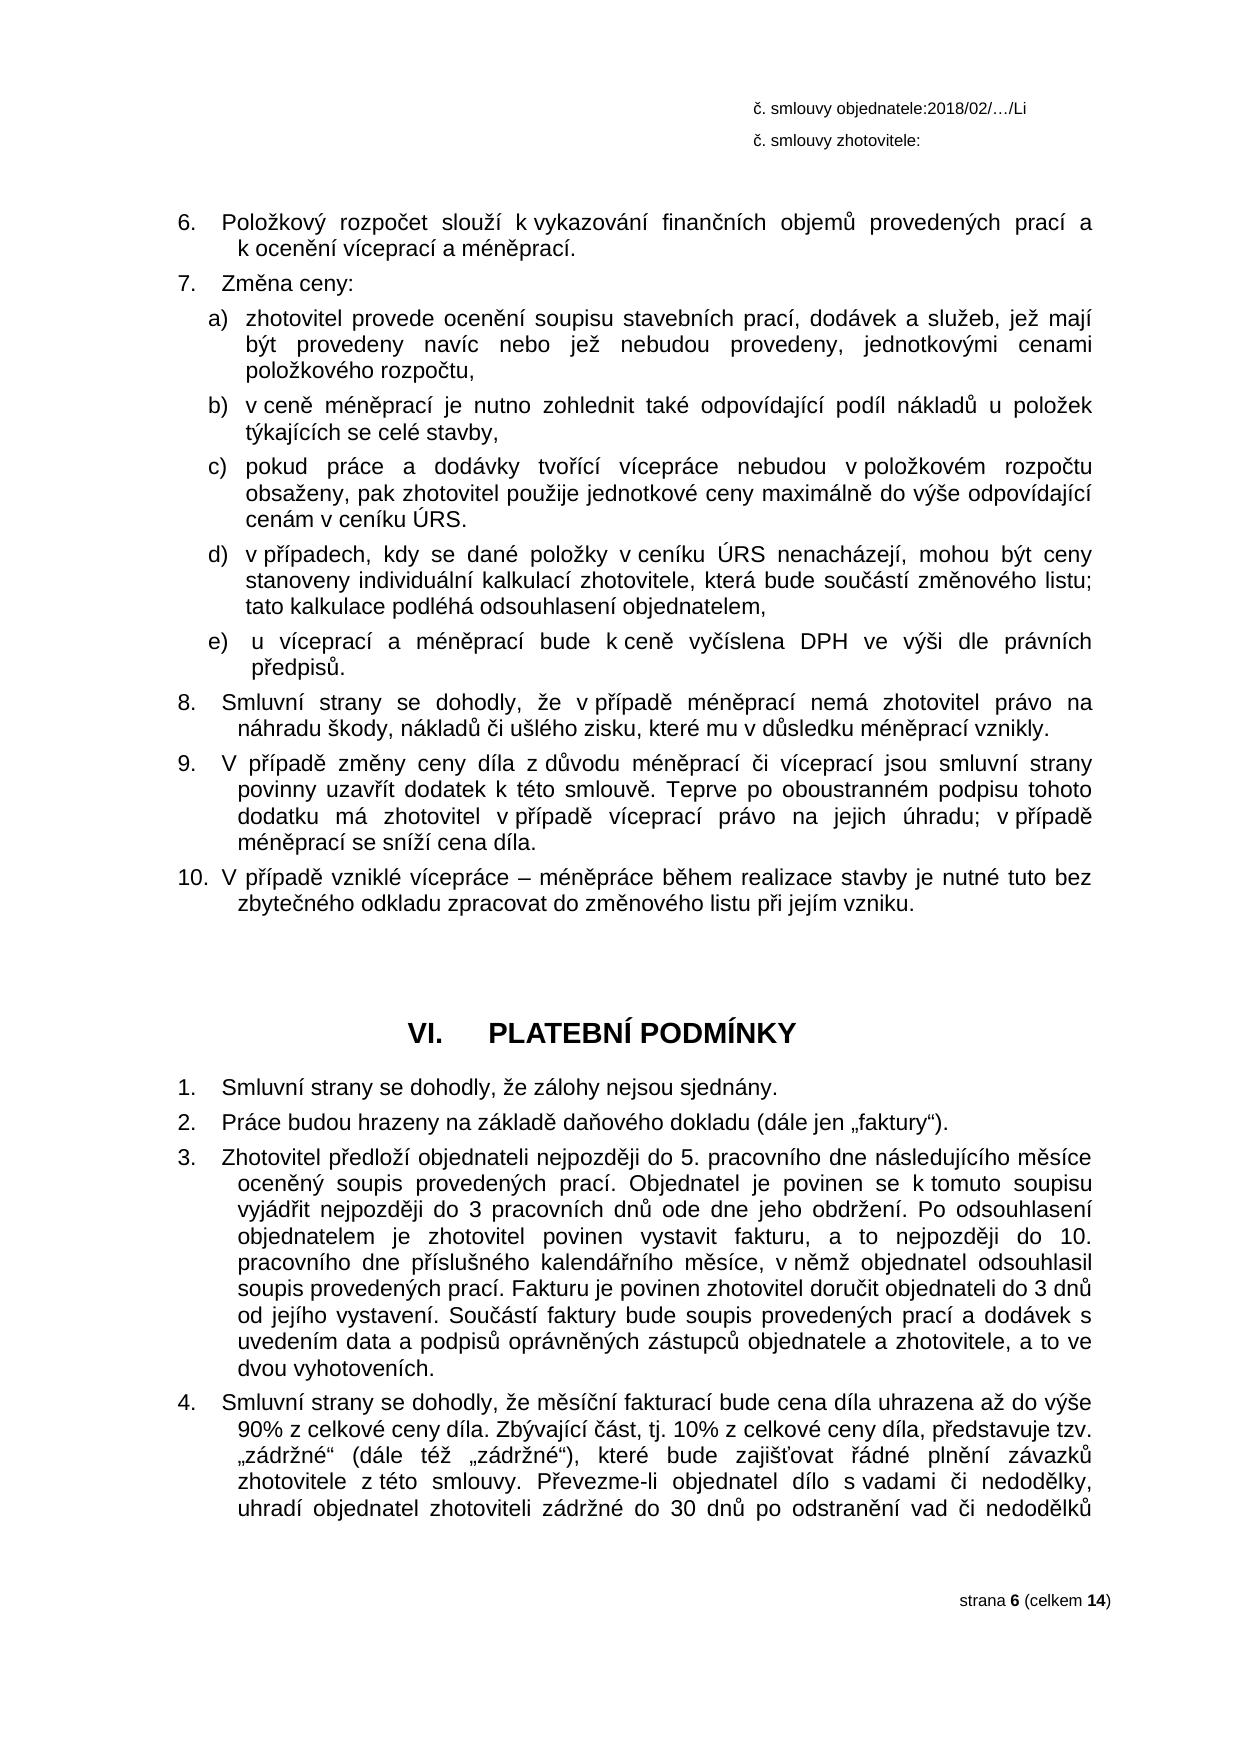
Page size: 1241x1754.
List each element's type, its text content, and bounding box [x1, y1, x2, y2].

subtitle 6. Položkový rozpočet slouží k vykazování finančních objemů provedených prací a k ocenění víceprací a méněprací. [177, 209, 1092, 262]
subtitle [177, 1389, 1092, 1521]
list v případech, kdy se dané položky v ceníku ÚRS nenacházejí, mohou být ceny stanoveny individuální kalkulací zhotovitele, která bude součástí změnového listu; tato kalkulace podléhá odsouhlasení objednatelem, [208, 541, 1092, 619]
subtitle PLATEBNÍ PODMÍNKY [148, 1016, 1092, 1049]
subtitle 3. Zhotovitel předloží objednateli nejpozději do 5. pracovního dne následujícího měsíce oceněný soupis provedených prací. Objednatel je povinen se k tomuto soupisu vyjádřit nejpozději do 3 pracovních dnů ode dne jeho obdržení. Po odsouhlasení objednatelem je zhotovitel povinen vystavit fakturu, a to nejpozději do 10. pracovního dne příslušného kalendářního měsíce, v němž objednatel odsouhlasil soupis provedených prací. Fakturu je povinen zhotovitel doručit objednateli do 3 dnů od jejího vystavení. Součástí faktury bude soupis provedených prací a dodávek s uvedením data a podpisů oprávněných zástupců objednatele a zhotovitele, a to ve dvou vyhotoveních. [177, 1144, 1092, 1381]
list zhotovitel provede ocenění soupisu stavebních prací, dodávek a služeb, jež mají být provedeny navíc nebo jež nebudou provedeny, jednotkovými cenami položkového rozpočtu, [208, 305, 1092, 384]
subtitle 1. Smluvní strany se dohodly, že zálohy nejsou sjednány. [177, 1074, 1092, 1101]
subtitle 10. V případě vzniklé vícepráce – méněpráce během realizace stavby je nutné tuto bez zbytečného odkladu zpracovat do změnového listu při jejím vzniku. [177, 864, 1092, 916]
text e) u víceprací a méněprací bude k ceně vyčíslena DPH ve výši dle právních předpisů. [208, 628, 1092, 681]
subtitle 7. Změna ceny: [177, 270, 1092, 296]
subtitle 2. Práce budou hrazeny na základě daňového dokladu (dále jen „faktury“). [177, 1109, 1092, 1135]
subtitle 9. V případě změny ceny díla z důvodu méněprací či víceprací jsou smluvní strany povinny uzavřít dodatek k této smlouvě. Teprve po oboustranném podpisu tohoto dodatku má zhotovitel v případě víceprací právo na jejich úhradu; v případě méněprací se sníží cena díla. [177, 750, 1092, 855]
subtitle 8. Smluvní strany se dohodly, že v případě méněprací nemá zhotovitel právo na náhradu škody, nákladů či ušlého zisku, které mu v důsledku méněprací vznikly. [177, 689, 1092, 742]
list pokud práce a dodávky tvořící vícepráce nebudou v položkovém rozpočtu obsaženy, pak zhotovitel použije jednotkové ceny maximálně do výše odpovídající cenám v ceníku ÚRS. [208, 453, 1092, 532]
list v ceně méněprací je nutno zohlednit také odpovídající podíl nákladů u položek týkajících se celé stavby, [208, 392, 1092, 445]
